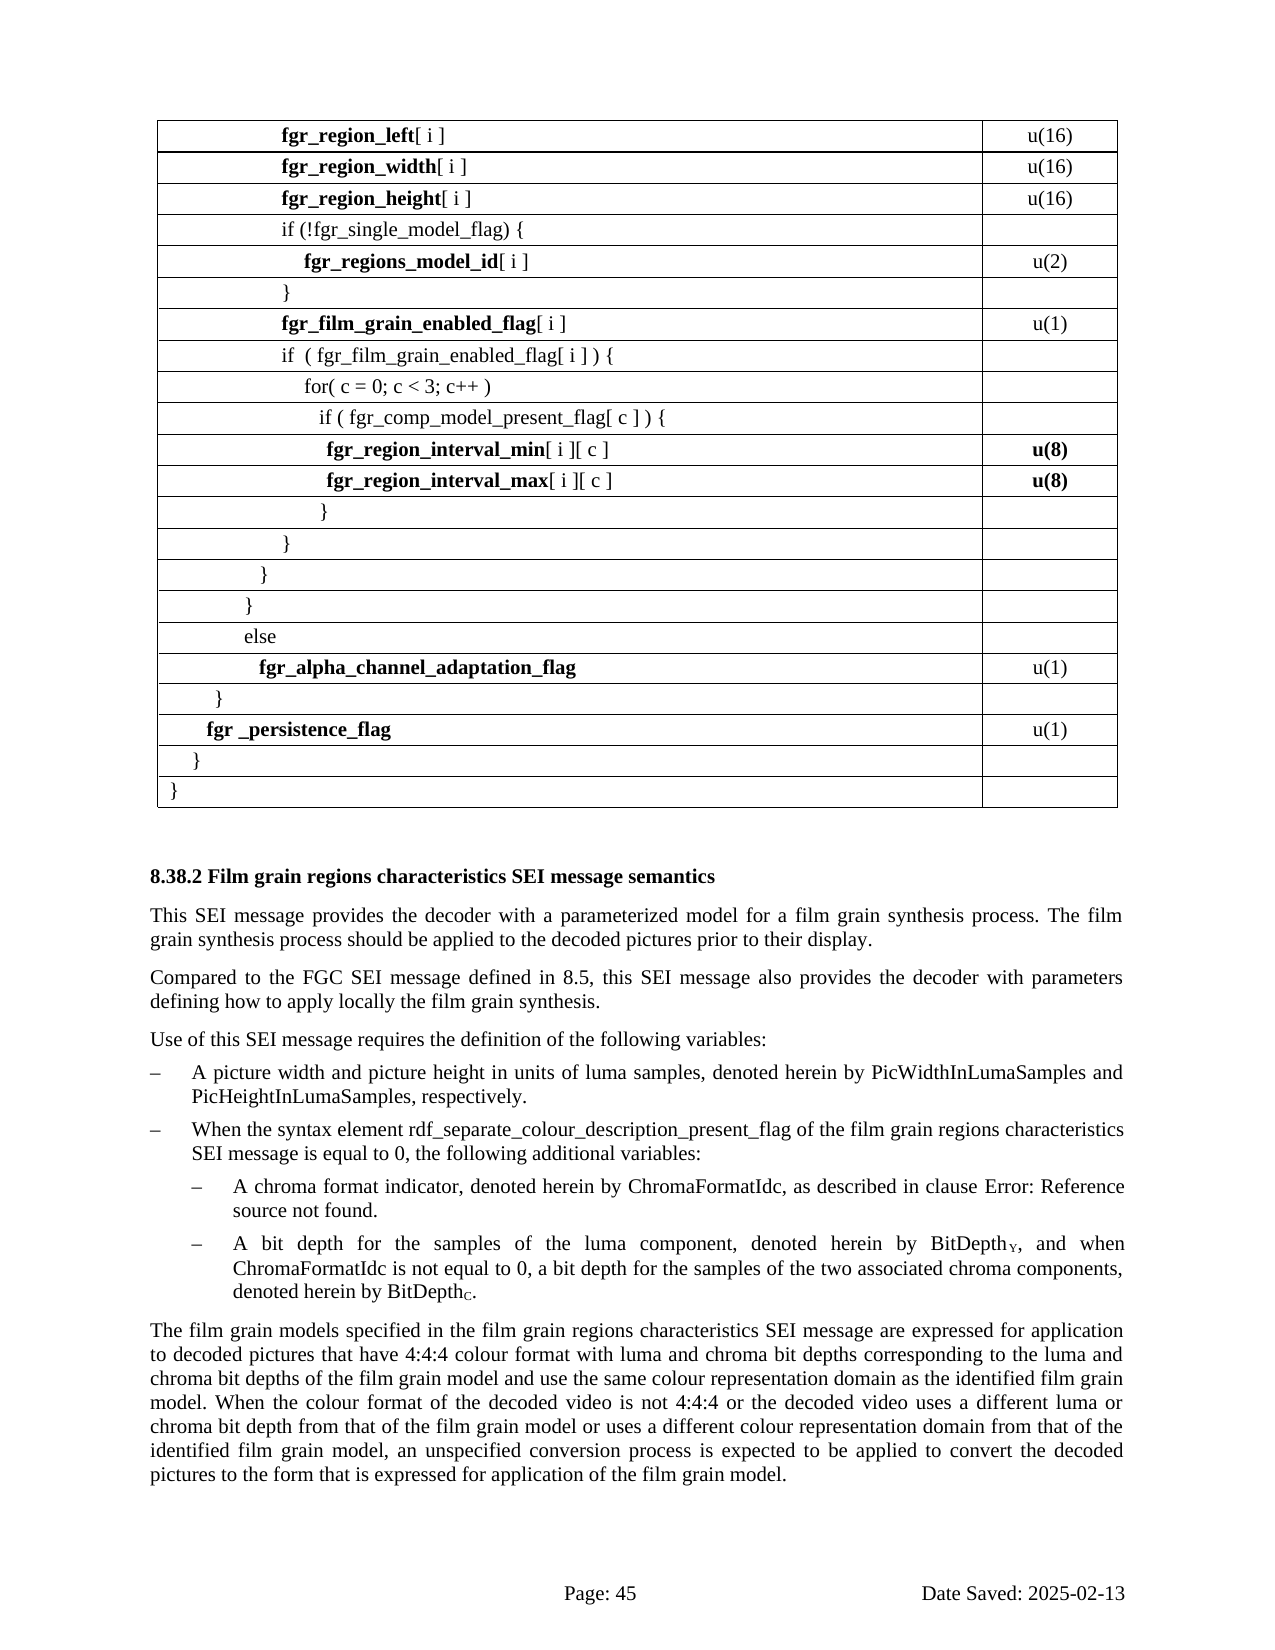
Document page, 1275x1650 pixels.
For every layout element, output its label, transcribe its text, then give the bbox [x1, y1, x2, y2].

text The film grain models specified in the film grain regions characteristics SEI message are expressed for application to decoded pictures that have 4:4:4 colour format with luma and chroma bit depths corresponding to the luma and chroma bit depths of the film grain model and use the same colour representation domain as the identified film grain model. When the colour format of the decoded video is not 4:4:4 or the decoded video uses a different luma or chroma bit depth from that of the film grain model or uses a different colour representation domain from that of the identified film grain model, an unspecified conversion process is expected to be applied to convert the decoded pictures to the form that is expressed for application of the film grain model. [150, 1318, 1125, 1486]
table_cell if ( fgr_film_grain_enabled_flag[ i ] ) { [158, 341, 982, 371]
text – When the syntax element rdf_separate_colour_description_present_flag of the film grain regions characteristics SEI message is equal to 0, the following additional variables: [150, 1117, 1125, 1165]
table_cell [983, 278, 1117, 308]
text This SEI message provides the decoder with a parameterized model for a film grain synthesis process. The film grain synthesis process should be applied to the decoded pictures prior to their display. [150, 902, 1125, 951]
table_cell fgr_region_height[ i ] [158, 184, 982, 214]
table_cell u(16) [983, 184, 1117, 214]
text – A bit depth for the samples of the luma component, denoted herein by BitDepthY, and when ChromaFormatIdc is not equal to 0, a bit depth for the samples of the two associated chroma components, denoted herein by BitDepthC. [191, 1231, 1125, 1303]
table_cell [983, 560, 1117, 590]
table_cell } [158, 560, 982, 590]
table_cell [983, 372, 1117, 402]
table_cell [983, 403, 1117, 433]
table_cell } [158, 278, 982, 308]
table_cell fgr _persistence_flag [158, 715, 982, 745]
text Compared to the FGC SEI message defined in 8.5, this SEI message also provides the decoder with parameters defining how to apply locally the film grain synthesis. [150, 965, 1125, 1013]
table_cell u(1) [983, 715, 1117, 745]
table_cell fgr_region_left[ i ] [158, 121, 982, 151]
text 8.38.2 Film grain regions characteristics SEI message semantics [150, 864, 1125, 888]
table_cell fgr_region_interval_min[ i ][ c ] [158, 435, 982, 465]
table_cell [983, 215, 1117, 245]
table_cell if (!fgr_single_model_flag) { [158, 215, 982, 245]
table_cell [983, 746, 1117, 776]
table_cell [983, 529, 1117, 559]
table_cell [983, 684, 1117, 714]
table_cell [983, 591, 1117, 622]
table_cell fgr_alpha_channel_adaptation_flag [158, 654, 982, 683]
table_cell if ( fgr_comp_model_present_flag[ c ] ) { [158, 403, 982, 433]
table_cell u(16) [983, 153, 1117, 183]
table_cell } [158, 497, 982, 528]
table_cell [983, 497, 1117, 528]
text – A picture width and picture height in units of luma samples, denoted herein by PicWidthInLumaSamples and PicHeightInLumaSamples, respectively. [150, 1060, 1125, 1108]
table_cell [983, 777, 1117, 807]
table_cell u(1) [983, 309, 1117, 339]
table_cell fgr_region_interval_max[ i ][ c ] [158, 466, 982, 496]
table_cell u(2) [983, 246, 1117, 277]
table_cell else [158, 623, 982, 652]
table_cell } [158, 529, 982, 559]
table_cell [983, 623, 1117, 652]
table_cell } [158, 591, 982, 622]
text Use of this SEI message requires the definition of the following variables: [150, 1027, 1125, 1051]
table_cell fgr_regions_model_id[ i ] [158, 246, 982, 277]
table_cell } [158, 777, 982, 807]
table_cell } [158, 746, 982, 776]
table_cell fgr_region_width[ i ] [158, 153, 982, 183]
table_cell u(8) [983, 435, 1117, 465]
table_cell } [158, 684, 982, 714]
table_cell [983, 341, 1117, 371]
table_cell for( c = 0; c < 3; c++ ) [158, 372, 982, 402]
table_cell u(8) [983, 466, 1117, 496]
table_cell fgr_film_grain_enabled_flag[ i ] [158, 309, 982, 339]
table_cell u(16) [983, 121, 1117, 151]
table_cell u(1) [983, 654, 1117, 683]
